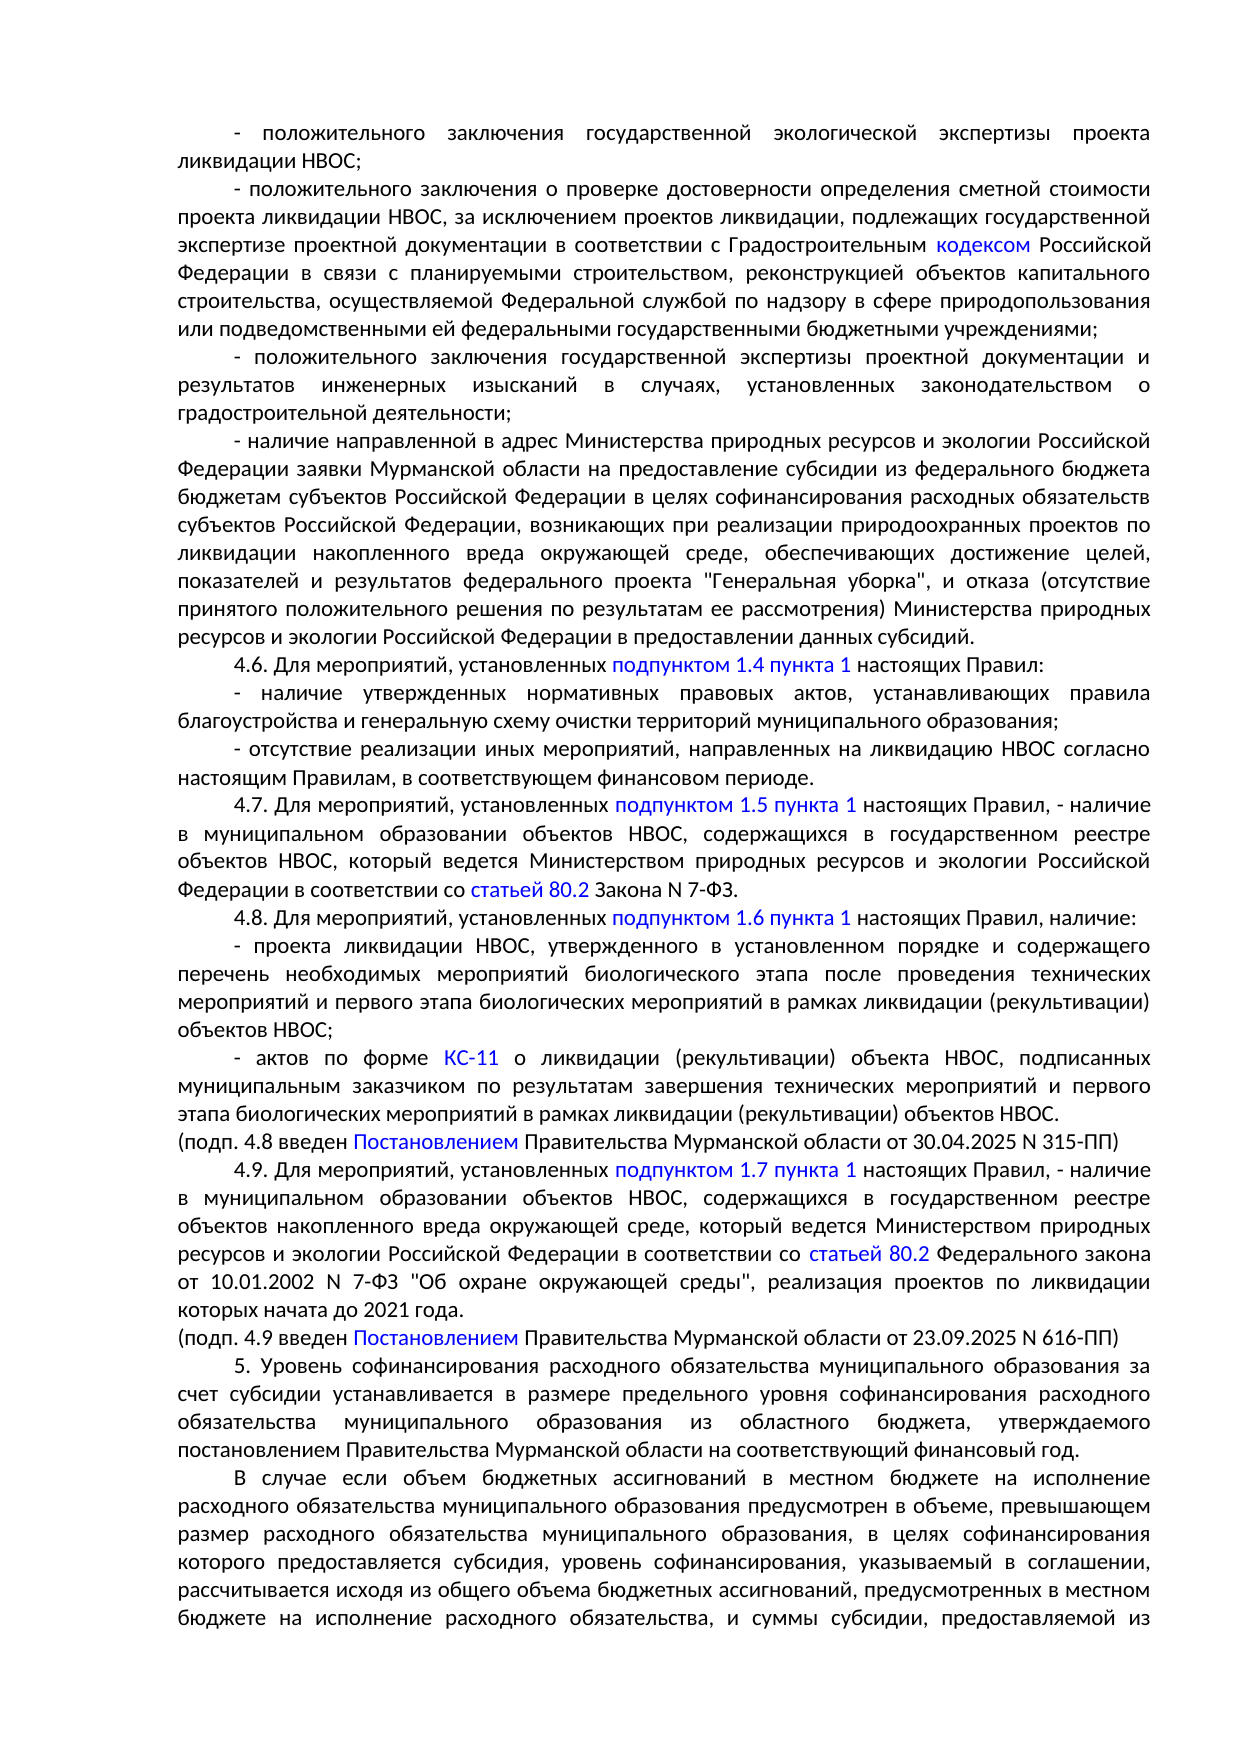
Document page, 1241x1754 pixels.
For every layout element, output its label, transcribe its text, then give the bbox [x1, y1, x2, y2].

text 5. Уровень софинансирования расходного обязательства муниципального образования за счет субсидии устанавливается в размере предельного уровня софинансирования расходного обязательства муниципального образования из областного бюджета, утверждаемого постановлением Правительства Мурманской области на соответствующий финансовый год. [177, 1351, 1152, 1463]
text (подп. 4.8 введен Постановлением Правительства Мурманской области от 30.04.2025 N 315-ПП) [177, 1127, 1152, 1155]
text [177, 1463, 1152, 1631]
text - положительного заключения государственной экологической экспертизы проекта ликвидации НВОС; [177, 118, 1152, 174]
text - наличие утвержденных нормативных правовых актов, устанавливающих правила благоустройства и генеральную схему очистки территорий муниципального образования; [177, 678, 1152, 734]
text - проекта ликвидации НВОС, утвержденного в установленном порядке и содержащего перечень необходимых мероприятий биологического этапа после проведения технических мероприятий и первого этапа биологических мероприятий в рамках ликвидации (рекультивации) объектов НВОС; [177, 931, 1152, 1043]
text - наличие направленной в адрес Министерства природных ресурсов и экологии Российской Федерации заявки Мурманской области на предоставление субсидии из федерального бюджета бюджетам субъектов Российской Федерации в целях софинансирования расходных обязательств субъектов Российской Федерации, возникающих при реализации природоохранных проектов по ликвидации накопленного вреда окружающей среде, обеспечивающих достижение целей, показателей и результатов федерального проекта "Генеральная уборка", и отказа (отсутствие принятого положительного решения по результатам ее рассмотрения) Министерства природных ресурсов и экологии Российской Федерации в предоставлении данных субсидий. [177, 426, 1152, 651]
text - положительного заключения о проверке достоверности определения сметной стоимости проекта ликвидации НВОС, за исключением проектов ликвидации, подлежащих государственной экспертизе проектной документации в соответствии с Градостроительным кодексом Российской Федерации в связи с планируемыми строительством, реконструкцией объектов капитального строительства, осуществляемой Федеральной службой по надзору в сфере природопользования или подведомственными ей федеральными государственными бюджетными учреждениями; [177, 174, 1152, 342]
text (подп. 4.9 введен Постановлением Правительства Мурманской области от 23.09.2025 N 616-ПП) [177, 1323, 1152, 1351]
text 4.9. Для мероприятий, установленных подпунктом 1.7 пункта 1 настоящих Правил, - наличие в муниципальном образовании объектов НВОС, содержащихся в государственном реестре объектов накопленного вреда окружающей среде, который ведется Министерством природных ресурсов и экологии Российской Федерации в соответствии со статьей 80.2 Федерального закона от 10.01.2002 N 7-ФЗ "Об охране окружающей среды", реализация проектов по ликвидации которых начата до 2021 года. [177, 1155, 1152, 1323]
text 4.7. Для мероприятий, установленных подпунктом 1.5 пункта 1 настоящих Правил, - наличие в муниципальном образовании объектов НВОС, содержащихся в государственном реестре объектов НВОС, который ведется Министерством природных ресурсов и экологии Российской Федерации в соответствии со статьей 80.2 Закона N 7-ФЗ. [177, 791, 1152, 903]
text - отсутствие реализации иных мероприятий, направленных на ликвидацию НВОС согласно настоящим Правилам, в соответствующем финансовом периоде. [177, 734, 1152, 791]
text - актов по форме КС-11 о ликвидации (рекультивации) объекта НВОС, подписанных муниципальным заказчиком по результатам завершения технических мероприятий и первого этапа биологических мероприятий в рамках ликвидации (рекультивации) объектов НВОС. [177, 1043, 1152, 1127]
text - положительного заключения государственной экспертизы проектной документации и результатов инженерных изысканий в случаях, установленных законодательством о градостроительной деятельности; [177, 342, 1152, 426]
text 4.6. Для мероприятий, установленных подпунктом 1.4 пункта 1 настоящих Правил: [177, 651, 1152, 678]
text 4.8. Для мероприятий, установленных подпунктом 1.6 пункта 1 настоящих Правил, наличие: [177, 903, 1152, 931]
